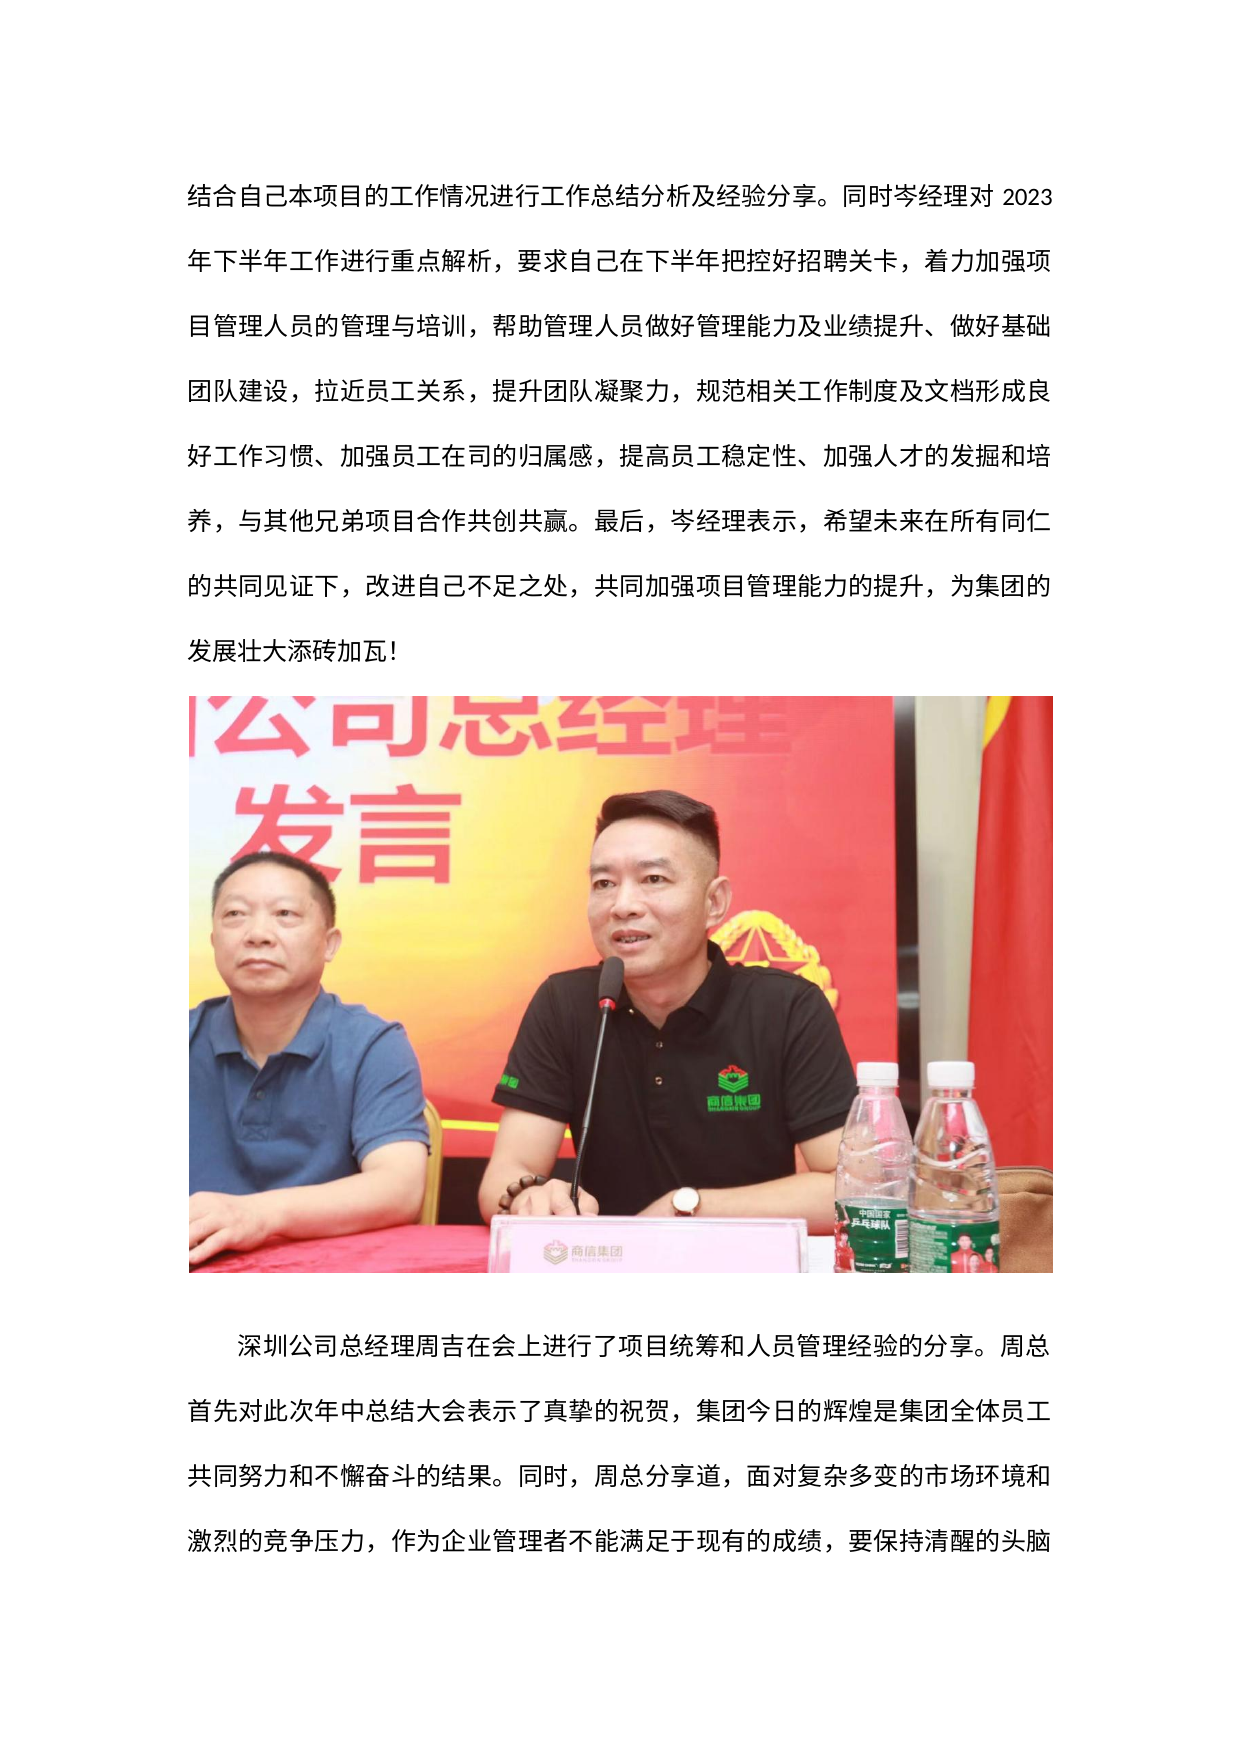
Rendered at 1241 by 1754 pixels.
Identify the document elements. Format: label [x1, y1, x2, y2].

text [187, 162, 1053, 682]
picture [189, 696, 1053, 1273]
text [187, 694, 1053, 1572]
